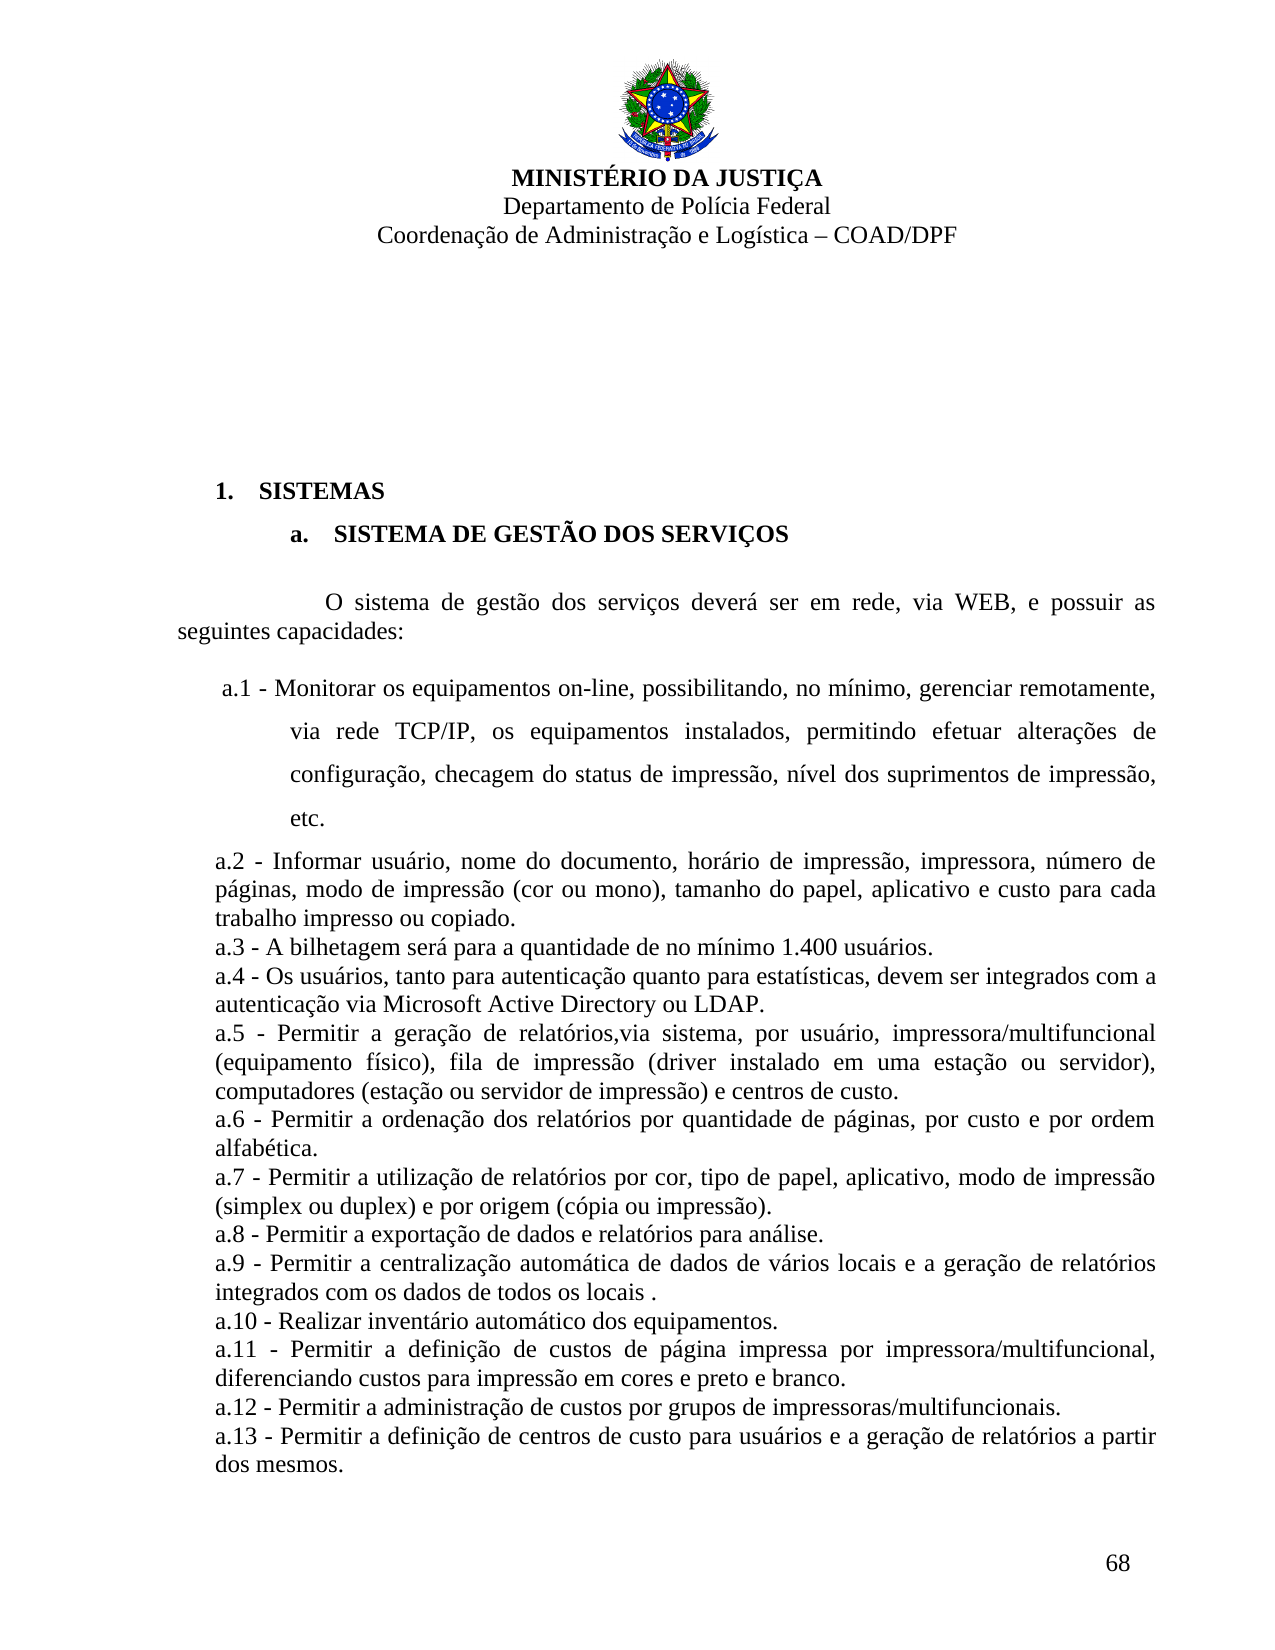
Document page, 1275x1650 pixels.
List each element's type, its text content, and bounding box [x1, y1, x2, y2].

text a.9 - Permitir a centralização automática de dados de vários locais e a geração de relatórios integrados com os dados de todos os locais . [215, 1248, 1157, 1306]
text a.5 - Permitir a geração de relatórios,via sistema, por usuário, impressora/multifuncional (equipamento físico), fila de impressão (driver instalado em uma estação ou servidor), computadores (estação ou servidor de impressão) e centros de custo. [215, 1018, 1157, 1104]
text a.12 - Permitir a administração de custos por grupos de impressoras/multifuncionais. [215, 1392, 1157, 1421]
text a.2 - Informar usuário, nome do documento, horário de impressão, impressora, número de páginas, modo de impressão (cor ou mono), tamanho do papel, aplicativo e custo para cada trabalho impresso ou copiado. [215, 846, 1157, 932]
picture [613, 56, 720, 163]
text a.6 - Permitir a ordenação dos relatórios por quantidade de páginas, por custo e por ordem alfabética. [215, 1104, 1157, 1162]
text a.1 - Monitorar os equipamentos on-line, possibilitando, no mínimo, gerenciar remotamente, via rede TCP/IP, os equipamentos instalados, permitindo efetuar alterações de configuração, checagem do status de impressão, nível dos suprimentos de impressão, etc. [222, 673, 1157, 831]
text a.8 - Permitir a exportação de dados e relatórios para análise. [215, 1219, 1157, 1248]
text a.11 - Permitir a definição de custos de página impressa por impressora/multifuncional, diferenciando custos para impressão em cores e preto e branco. [215, 1334, 1157, 1392]
list SISTEMAS [215, 476, 1157, 504]
text O sistema de gestão dos serviços deverá ser em rede, via WEB, e possuir as seguintes capacidades: [177, 587, 1157, 644]
text a.13 - Permitir a definição de centros de custo para usuários e a geração de relatórios a partir dos mesmos. [215, 1421, 1157, 1478]
text a.7 - Permitir a utilização de relatórios por cor, tipo de papel, aplicativo, modo de impressão (simplex ou duplex) e por origem (cópia ou impressão). [215, 1162, 1157, 1219]
text a.4 - Os usuários, tanto para autenticação quanto para estatísticas, devem ser integrados com a autenticação via Microsoft Active Directory ou LDAP. [215, 961, 1157, 1018]
text a.10 - Realizar inventário automático dos equipamentos. [215, 1306, 1157, 1334]
text a.3 - A bilhetagem será para a quantidade de no mínimo 1.400 usuários. [215, 932, 1157, 961]
list SISTEMA DE GESTÃO DOS SERVIÇOS [290, 519, 1157, 548]
